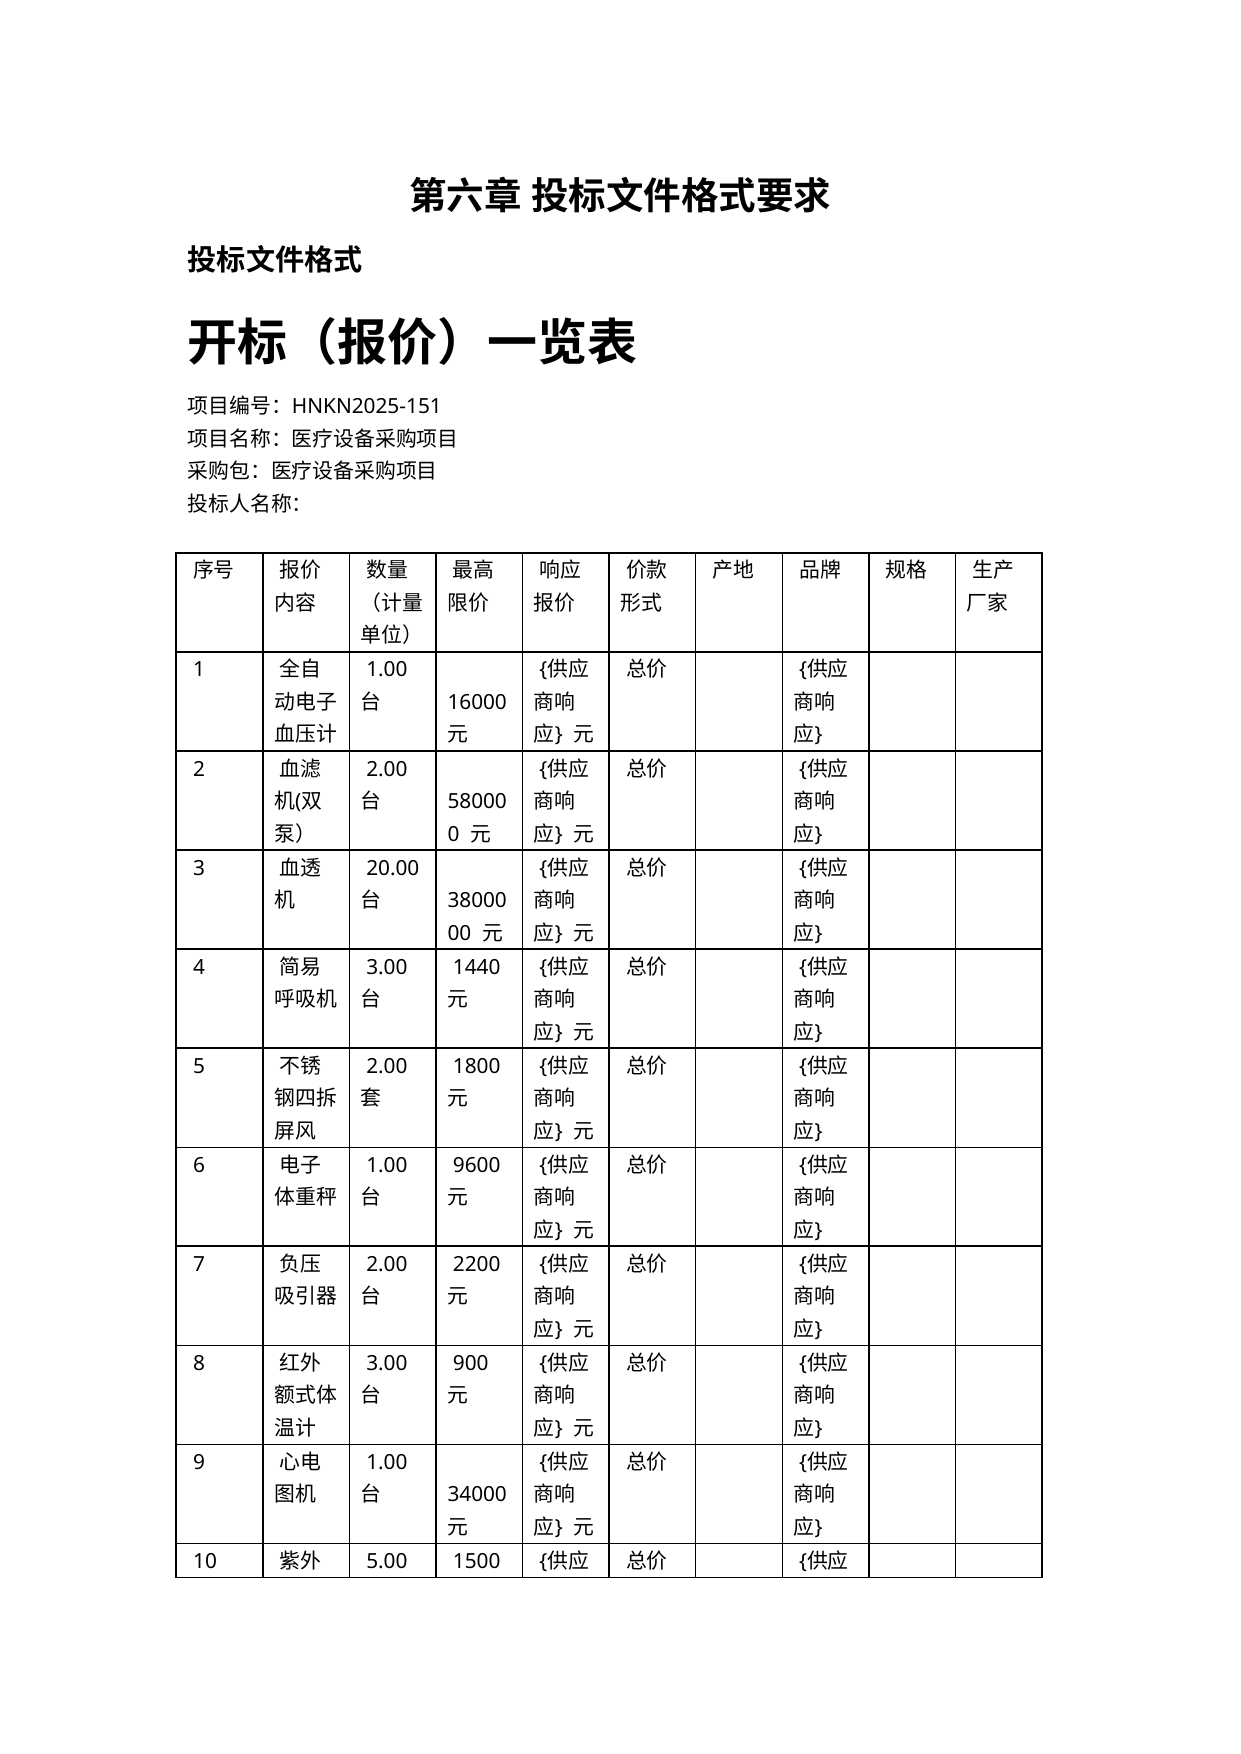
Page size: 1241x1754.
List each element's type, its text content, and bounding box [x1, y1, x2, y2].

table_cell 5 [177, 1049, 262, 1146]
table_cell [956, 1049, 1041, 1146]
table_cell [956, 1148, 1041, 1245]
table_cell {供应商响应} 元 [523, 1247, 608, 1344]
table_header 价款形式 [610, 554, 695, 651]
table_cell 1800 元 [437, 1049, 522, 1146]
table_cell 总价 [610, 752, 695, 849]
table_cell 血滤机(双泵） [264, 752, 349, 849]
table_cell {供应商响应} 元 [523, 1544, 608, 1577]
table_cell 5.00台 [350, 1544, 435, 1577]
text 第六章 投标文件格式要求 [187, 162, 1053, 227]
table_cell 心电图机 [264, 1445, 349, 1543]
table_cell 3800000 元 [437, 851, 522, 948]
table_cell {供应商响应} 元 [523, 851, 608, 948]
table_cell {供应商响应} 元 [523, 1049, 608, 1146]
table_cell 总价 [610, 1346, 695, 1443]
table_cell 1 [177, 653, 262, 750]
text 投标人名称： [187, 487, 1053, 519]
table_cell 34000 元 [437, 1445, 522, 1543]
table_cell 紫外线消毒灯 [264, 1544, 349, 1577]
table_cell 3.00台 [350, 1346, 435, 1443]
table_cell [870, 950, 955, 1047]
table_cell {供应商响应} 元 [523, 752, 608, 849]
text 采购包：医疗设备采购项目 [187, 454, 1053, 487]
table_cell [696, 1247, 782, 1344]
table_cell [870, 1346, 955, 1443]
table_cell [870, 1247, 955, 1344]
table_cell [696, 1544, 782, 1577]
table_cell 580000 元 [437, 752, 522, 849]
table_cell 10 [177, 1544, 262, 1577]
table_cell [696, 653, 782, 750]
table_cell [956, 950, 1041, 1047]
table_cell {供应商响应} [783, 653, 868, 750]
table_cell 4 [177, 950, 262, 1047]
table_cell 总价 [610, 1049, 695, 1146]
table_cell {供应商响应} [783, 752, 868, 849]
table_cell {供应商响应} [783, 1346, 868, 1443]
table_cell [870, 752, 955, 849]
table_cell 2.00台 [350, 752, 435, 849]
table_cell [870, 1445, 955, 1543]
table_cell 3 [177, 851, 262, 948]
table_cell [696, 1445, 782, 1543]
text 项目编号：HNKN2025-151 [187, 389, 1053, 422]
table_cell [956, 653, 1041, 750]
table_cell [696, 1346, 782, 1443]
table_header 最高限价 [437, 554, 522, 651]
table_cell [956, 1445, 1041, 1543]
table_cell 1440 元 [437, 950, 522, 1047]
table_cell [696, 950, 782, 1047]
table_header 产地 [696, 554, 782, 651]
table_cell 血透机 [264, 851, 349, 948]
table_cell 9 [177, 1445, 262, 1543]
text 投标文件格式 [187, 227, 1053, 292]
table_cell 总价 [610, 1148, 695, 1245]
table_cell {供应商响应} [783, 1148, 868, 1245]
text 项目名称：医疗设备采购项目 [187, 422, 1053, 454]
table_cell 总价 [610, 653, 695, 750]
table_cell 7 [177, 1247, 262, 1344]
table_header 规格 [870, 554, 955, 651]
table_cell 总价 [610, 950, 695, 1047]
table_header 报价内容 [264, 554, 349, 651]
table_cell 总价 [610, 1445, 695, 1543]
table_cell {供应商响应} [783, 1445, 868, 1543]
table_cell [956, 851, 1041, 948]
table_cell 2.00套 [350, 1049, 435, 1146]
table_header 序号 [177, 554, 262, 651]
table_cell 红外额式体温计 [264, 1346, 349, 1443]
table_cell {供应商响应} [783, 1049, 868, 1146]
table_cell [696, 1049, 782, 1146]
table_cell 1.00台 [350, 653, 435, 750]
table_cell 总价 [610, 1544, 695, 1577]
table_cell 8 [177, 1346, 262, 1443]
table_cell 2 [177, 752, 262, 849]
table_cell [870, 1049, 955, 1146]
table_cell [956, 1247, 1041, 1344]
table_cell {供应商响应} [783, 1247, 868, 1344]
table_cell [870, 1544, 955, 1577]
table_cell 全自动电子血压计 [264, 653, 349, 750]
table_cell 16000 元 [437, 653, 522, 750]
table_cell 9600 元 [437, 1148, 522, 1245]
table_cell {供应商响应} [783, 1544, 868, 1577]
text 开标（报价）一览表 [187, 292, 1053, 389]
table_cell [870, 851, 955, 948]
table_cell 3.00台 [350, 950, 435, 1047]
table_cell [870, 1148, 955, 1245]
table_cell [956, 1544, 1041, 1577]
table_cell 2200 元 [437, 1247, 522, 1344]
table_cell {供应商响应} 元 [523, 653, 608, 750]
table_cell {供应商响应} 元 [523, 1148, 608, 1245]
table_cell [696, 851, 782, 948]
table_cell 1500 元 [437, 1544, 522, 1577]
table_header 响应报价 [523, 554, 608, 651]
table_cell 负压吸引器 [264, 1247, 349, 1344]
table_cell {供应商响应} 元 [523, 950, 608, 1047]
table_cell 1.00台 [350, 1148, 435, 1245]
table_header 数量（计量单位） [350, 554, 435, 651]
table_cell 总价 [610, 851, 695, 948]
table_cell 简易呼吸机 [264, 950, 349, 1047]
table_cell {供应商响应} 元 [523, 1445, 608, 1543]
table_cell 20.00台 [350, 851, 435, 948]
table_cell 1.00台 [350, 1445, 435, 1543]
table_cell [956, 752, 1041, 849]
table_cell {供应商响应} [783, 950, 868, 1047]
table_cell 不锈钢四拆屏风 [264, 1049, 349, 1146]
table_cell {供应商响应} [783, 851, 868, 948]
table_cell [696, 752, 782, 849]
table_header 品牌 [783, 554, 868, 651]
table_cell 6 [177, 1148, 262, 1245]
table_cell 900 元 [437, 1346, 522, 1443]
table_cell [696, 1148, 782, 1245]
table_cell [956, 1346, 1041, 1443]
table_header 生产厂家 [956, 554, 1041, 651]
table_cell 2.00台 [350, 1247, 435, 1344]
table_cell [870, 653, 955, 750]
table_cell 电子体重秤 [264, 1148, 349, 1245]
table_cell 总价 [610, 1247, 695, 1344]
table_cell {供应商响应} 元 [523, 1346, 608, 1443]
